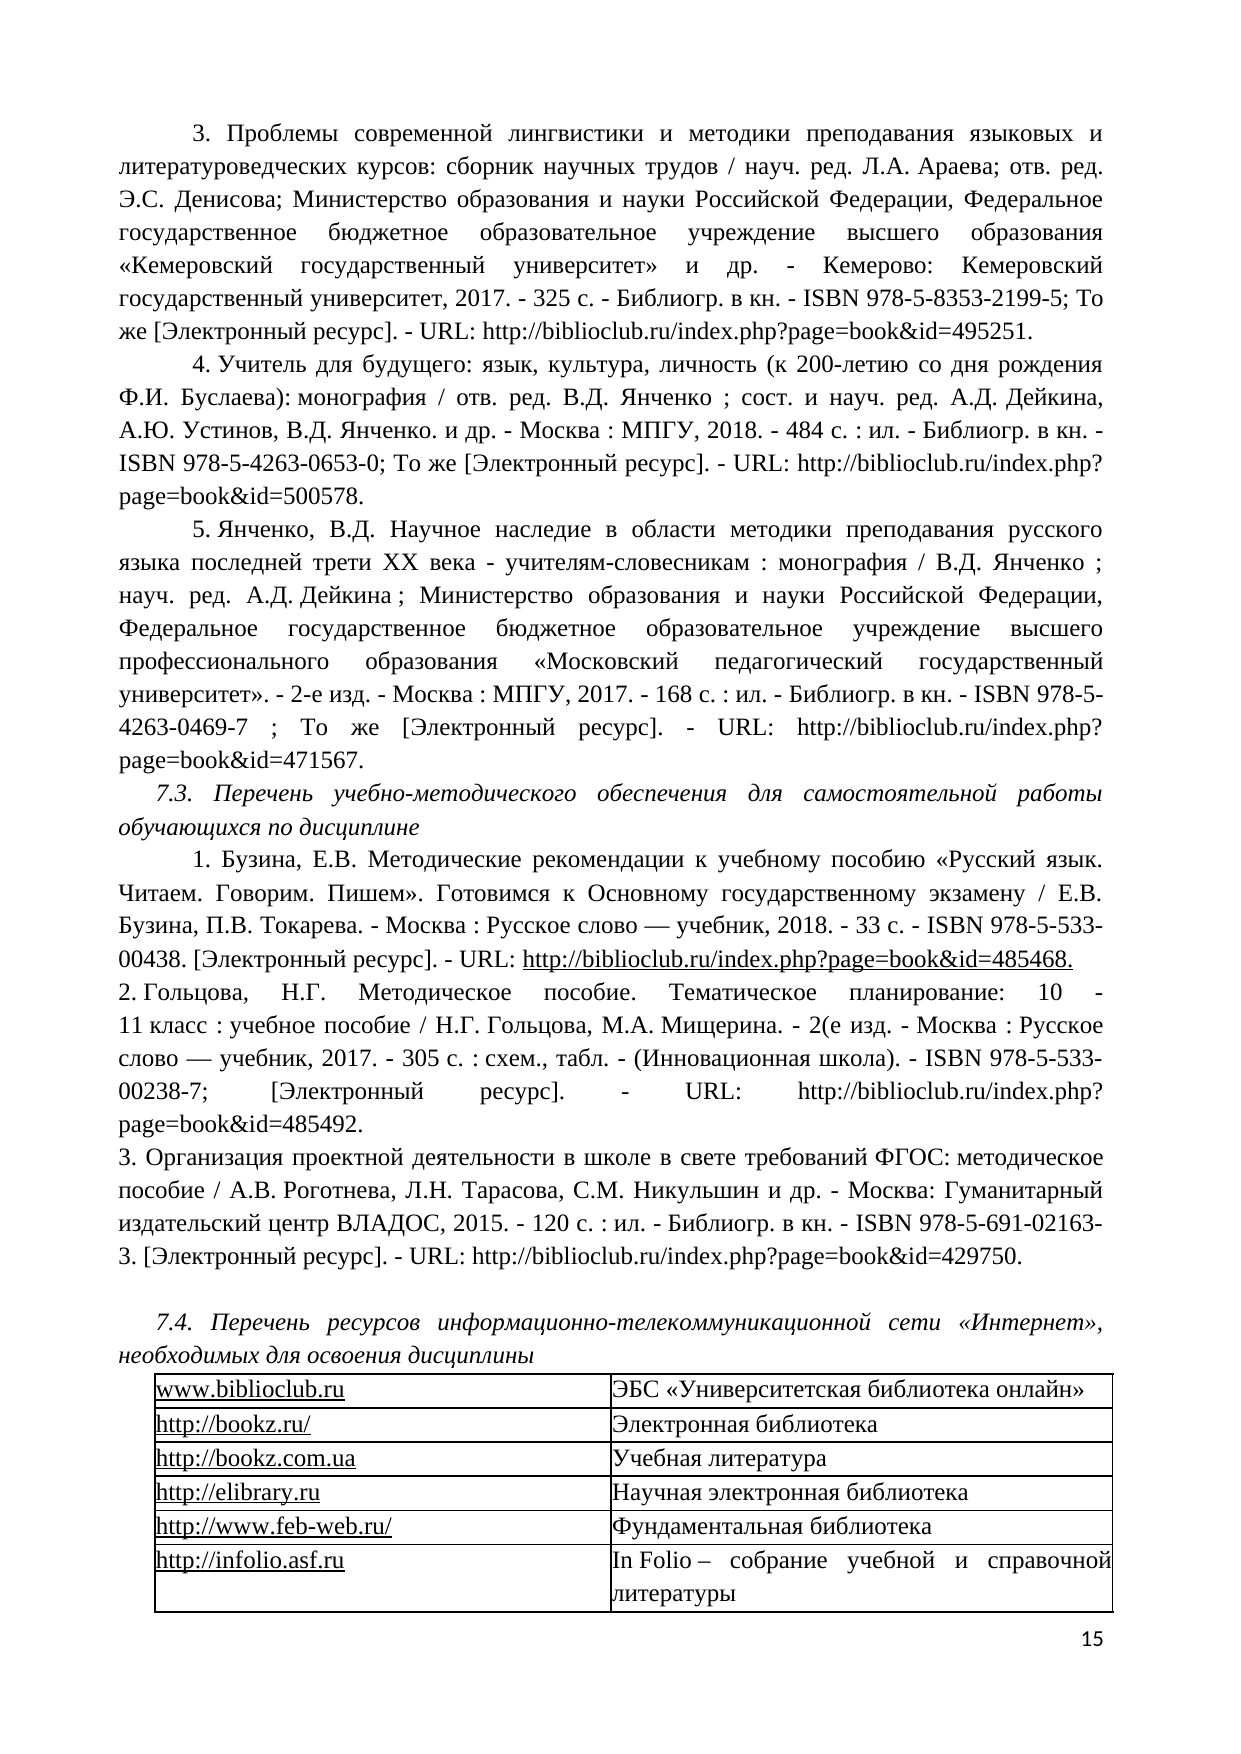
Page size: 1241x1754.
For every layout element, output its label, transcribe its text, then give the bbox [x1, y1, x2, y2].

text 1. Бузина, Е.В. Методические рекомендации к учебному пособию «Русский язык. Читаем. Говорим. Пишем». Готовимся к Основному государственному экзамену / Е.В. Бузина, П.В. Токарева. - Москва : Русское слово — учебник, 2018. - 33 с. - ISBN 978-5-533-00438. [Электронный ресурс]. - URL: http://biblioclub.ru/index.php?page=book&id=485468. 2. Гольцова, Н.Г. Методическое пособие. Тематическое планирование: 10 - 11 класс : учебное пособие / Н.Г. Гольцова, М.А. Мищерина. - 2(е изд. - Москва : Русское слово — учебник, 2017. - 305 с. : схем., табл. - (Инновационная школа). - ISBN 978-5-533-00238-7; [Электронный ресурс]. - URL: http://biblioclub.ru/index.php?page=book&id=485492. 3. Организация проектной деятельности в школе в свете требований ФГОС: методическое пособие / А.В. Роготнева, Л.Н. Тарасова, С.М. Никульшин и др. - Москва: Гуманитарный издательский центр ВЛАДОС, 2015. - 120 с. : ил. - Библиогр. в кн. - ISBN 978-5-691-02163-3. [Электронный ресурс]. - URL: http://biblioclub.ru/index.php?page=book&id=429750. [118, 844, 1103, 1269]
table_cell http://bookz.com.ua [156, 1443, 610, 1475]
table_cell http://elibrary.ru [156, 1477, 610, 1509]
text 4. Учитель для будущего: язык, культура, личность (к 200-летию со дня рождения Ф.И. Буслаева): монография / отв. ред. В.Д. Янченко ; сост. и науч. ред. А.Д. Дейкина, А.Ю. Устинов, В.Д. Янченко. и др. - Москва : МПГУ, 2018. - 484 с. : ил. - Библиогр. в кн. - ISBN 978-5-4263-0653-0; То же [Электронный ресурс]. - URL: http://biblioclub.ru/index.php?page=book&id=500578. [119, 349, 1103, 510]
text 7.3. Перечень учебно-методического обеспечения для самостоятельной работы обучающихся по дисциплине [118, 778, 1103, 840]
text 7.4. Перечень ресурсов информационно-телекоммуникационной сети «Интернет», необходимых для освоения дисциплины [118, 1307, 1103, 1369]
table_cell http://www.feb-web.ru/ [156, 1511, 610, 1544]
table_cell Научная электронная библиотека [612, 1477, 1112, 1509]
table_cell Электронная библиотека [612, 1409, 1112, 1441]
table_cell In Folio – собрание учебной и справочной литературы [612, 1545, 1112, 1611]
table_cell Фундаментальная библиотека [612, 1511, 1112, 1544]
table_cell http://bookz.ru/ [156, 1409, 610, 1441]
table_header www.biblioclub.ru [156, 1375, 610, 1407]
text 5. Янченко, В.Д. Научное наследие в области методики преподавания русского языка последней трети ХХ века - учителям-словесникам : монография / В.Д. Янченко ; науч. ред. А.Д. Дейкина ; Министерство образования и науки Российской Федерации, Федеральное государственное бюджетное образовательное учреждение высшего профессионального образования «Московский педагогический государственный университет». - 2-е изд. - Москва : МПГУ, 2017. - 168 с. : ил. - Библиогр. в кн. - ISBN 978-5-4263-0469-7 ; То же [Электронный ресурс]. - URL: http://biblioclub.ru/index.php?page=book&id=471567. [119, 514, 1103, 774]
table_cell http://infolio.asf.ru [156, 1545, 610, 1611]
table_cell Учебная литература [612, 1443, 1112, 1475]
table_header ЭБС «Университетская библиотека онлайн» [612, 1375, 1112, 1407]
text 3. Проблемы современной лингвистики и методики преподавания языковых и литературоведческих курсов: сборник научных трудов / науч. ред. Л.А. Араева; отв. ред. Э.С. Денисова; Министерство образования и науки Российской Федерации, Федеральное государственное бюджетное образовательное учреждение высшего образования «Кемеровский государственный университет» и др. - Кемерово: Кемеровский государственный университет, 2017. - 325 с. - Библиогр. в кн. - ISBN 978-5-8353-2199-5; То же [Электронный ресурс]. - URL: http://biblioclub.ru/index.php?page=book&id=495251. [119, 118, 1103, 345]
